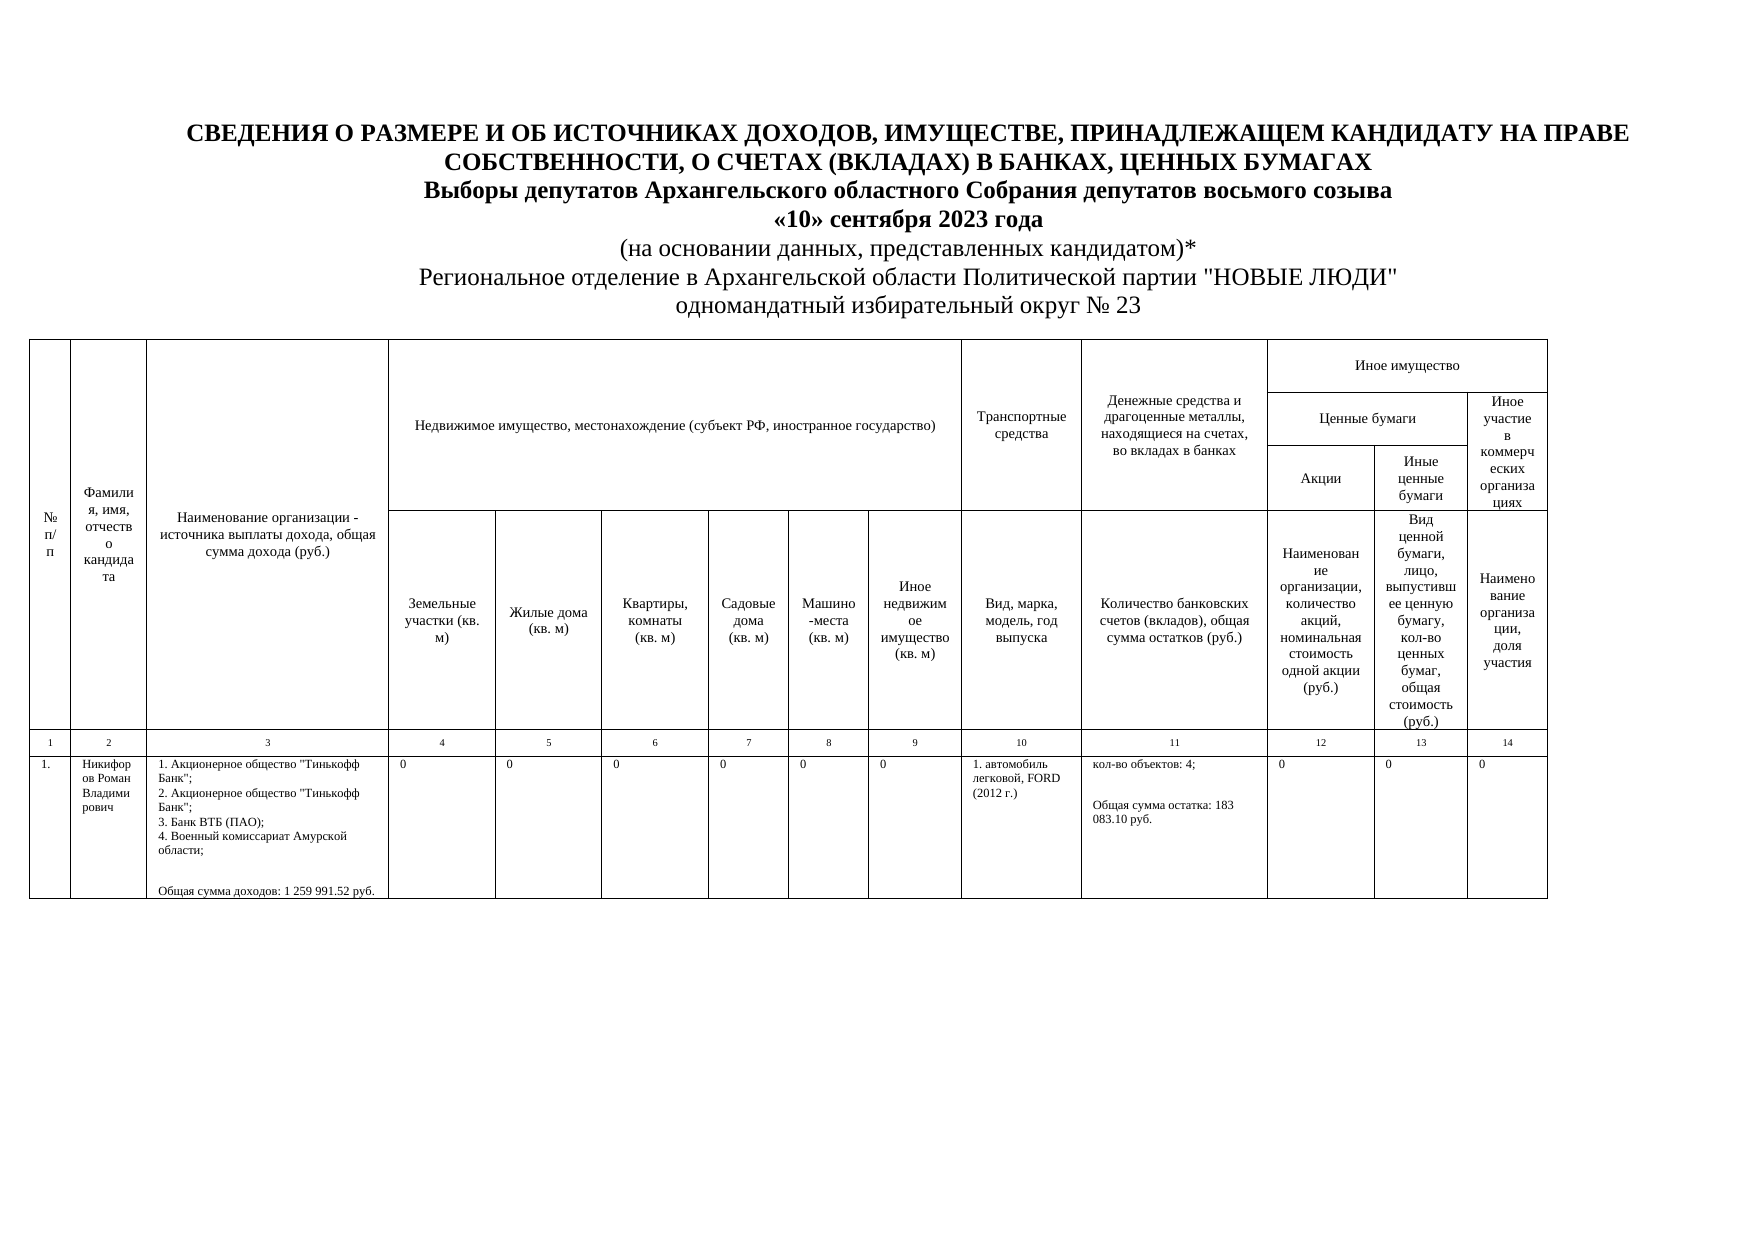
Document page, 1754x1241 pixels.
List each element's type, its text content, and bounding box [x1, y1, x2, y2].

table_cell Квартиры, комнаты (кв. м) [602, 511, 708, 729]
table_cell 0 [389, 757, 495, 898]
table_cell 0 [496, 757, 601, 898]
table_cell Никифоров Роман Владимирович [71, 757, 146, 898]
table_header Недвижимое имущество, местонахождение (субъект РФ, иностранное государство) [389, 340, 961, 510]
table_cell Акции [1268, 446, 1374, 510]
table_header Денежные средства и драгоценные металлы, находящиеся на счетах, во вкладах в банках [1082, 340, 1267, 510]
table_cell 5 [496, 730, 601, 756]
table_cell 11 [1082, 730, 1267, 756]
table_cell Машино-места (кв. м) [789, 511, 868, 729]
table_header Транспортные средства [962, 340, 1081, 510]
table_cell 2 [71, 730, 146, 756]
table_cell Иное участие в коммерческих организациях [1468, 393, 1547, 510]
table_cell 7 [709, 730, 788, 756]
table_cell 1. Акционерное общество "Тинькофф Банк"; 2. Акционерное общество "Тинькофф Банк"; 3. Банк ВТБ (ПАО); 4. Военный комиссариат Амурской области; Общая сумма доходов: 1 259 991.52 руб. [147, 757, 388, 898]
table_cell Вид ценной бумаги, лицо, выпустившее ценную бумагу, кол-во ценных бумаг, общая стоимость (руб.) [1375, 511, 1467, 729]
table_cell 4 [389, 730, 495, 756]
table_cell 0 [709, 757, 788, 898]
table_cell 0 [1268, 757, 1374, 898]
table_cell Наименование организации, количество акций, номинальная стоимость одной акции (руб.) [1268, 511, 1374, 729]
table_cell 1. автомобиль легковой, FORD (2012 г.) [962, 757, 1081, 898]
table_cell 0 [1468, 757, 1547, 898]
table_cell 1. [30, 757, 70, 898]
table_cell Садовые дома (кв. м) [709, 511, 788, 729]
table_cell Жилые дома (кв. м) [496, 511, 601, 729]
table_cell 0 [789, 757, 868, 898]
table_header № п/п [30, 340, 70, 729]
table_cell Иное недвижимое имущество (кв. м) [869, 511, 961, 729]
table_cell 9 [869, 730, 961, 756]
table_cell 14 [1468, 730, 1547, 756]
table_cell 3 [147, 730, 388, 756]
table_cell 0 [869, 757, 961, 898]
table_cell Вид, марка, модель, год выпуска [962, 511, 1081, 729]
table_cell 13 [1375, 730, 1467, 756]
table_header Фамилия, имя, отчество кандидата [71, 340, 146, 729]
table_cell 6 [602, 730, 708, 756]
table_cell 12 [1268, 730, 1374, 756]
table_cell Наименование организации, доля участия [1468, 511, 1547, 729]
table_cell кол-во объектов: 4; Общая сумма остатка: 183 083.10 руб. [1082, 757, 1267, 898]
table_cell Ценные бумаги [1268, 393, 1467, 445]
table_cell Земельные участки (кв. м) [389, 511, 495, 729]
table_cell 0 [602, 757, 708, 898]
table_cell 0 [1375, 757, 1467, 898]
table_cell 1 [30, 730, 70, 756]
table_header Наименование организации - источника выплаты дохода, общая сумма дохода (руб.) [147, 340, 388, 729]
table_cell Иные ценные бумаги [1375, 446, 1467, 510]
table_cell 10 [962, 730, 1081, 756]
table_cell Количество банковских счетов (вкладов), общая сумма остатков (руб.) [1082, 511, 1267, 729]
table_cell 8 [789, 730, 868, 756]
table_header Иное имущество [1268, 340, 1547, 392]
table_header СВЕДЕНИЯ О РАЗМЕРЕ И ОБ ИСТОЧНИКАХ ДОХОДОВ, ИМУЩЕСТВЕ, ПРИНАДЛЕЖАЩЕМ КАНДИДАТУ НА ПРАВЕ СОБСТВЕННОСТИ, О СЧЕТАХ (ВКЛАДАХ) В БАНКАХ, ЦЕННЫХ БУМАГАХ Выборы депутатов Архангельского областного Собрания депутатов восьмого созыва «10» сентября 2023 года (на основании данных, представленных кандидатом)* Региональное отделение в Архангельской области Политической партии "НОВЫЕ ЛЮДИ" одномандатный избирательный округ № 23 [118, 118, 1698, 319]
